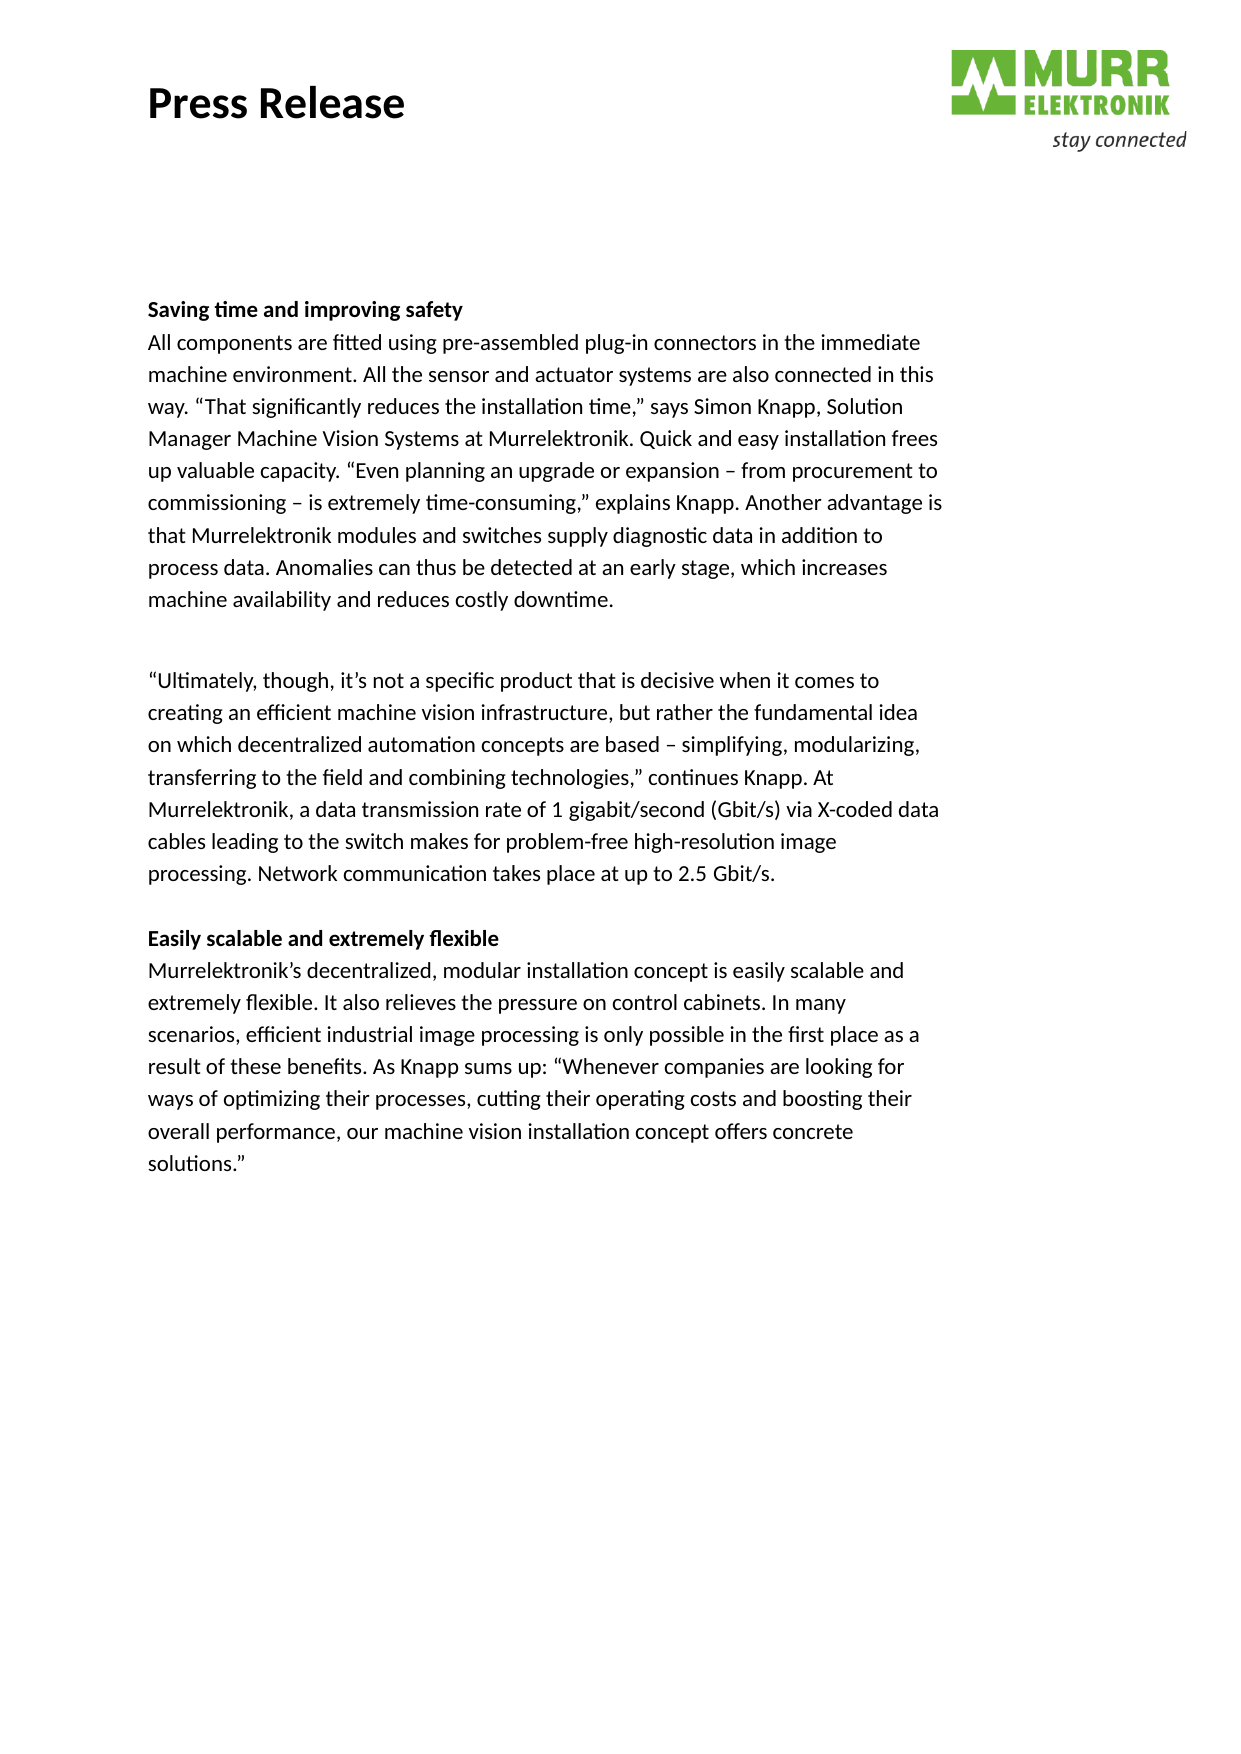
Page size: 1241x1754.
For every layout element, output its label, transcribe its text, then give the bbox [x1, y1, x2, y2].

text Easily scalable and extremely flexible [148, 924, 945, 952]
text All components are fitted using pre-assembled plug-in connectors in the immediate machine environment. All the sensor and actuator systems are also connected in this way. “That significantly reduces the installation time,” says Simon Knapp, Solution Manager Machine Vision Systems at Murrelektronik. Quick and easy installation frees up valuable capacity. “Even planning an upgrade or expansion – from procurement to commissioning – is extremely time-consuming,” explains Knapp. Another advantage is that Murrelektronik modules and switches supply diagnostic data in addition to process data. Anomalies can thus be detected at an early stage, which increases machine availability and reduces costly downtime. [148, 328, 945, 613]
text Murrelektronik’s decentralized, modular installation concept is easily scalable and extremely flexible. It also relieves the pressure on control cabinets. In many scenarios, efficient industrial image processing is only possible in the first place as a result of these benefits. As Knapp sums up: “Whenever companies are looking for ways of optimizing their processes, cutting their operating costs and boosting their overall performance, our machine vision installation concept offers concrete solutions.” [148, 956, 945, 1177]
text “Ultimately, though, it’s not a specific product that is decisive when it comes to creating an efficient machine vision infrastructure, but rather the fundamental idea on which decentralized automation concepts are based – simplifying, modularizing, transferring to the field and combining technologies,” continues Knapp. At Murrelektronik, a data transmission rate of 1 gigabit/second (Gbit/s) via X-coded data cables leading to the switch makes for problem-free high-resolution image processing. Network communication takes place at up to 2.5 Gbit/s. [148, 666, 945, 887]
picture [951, 50, 1187, 152]
text Saving time and improving safety [148, 295, 945, 323]
